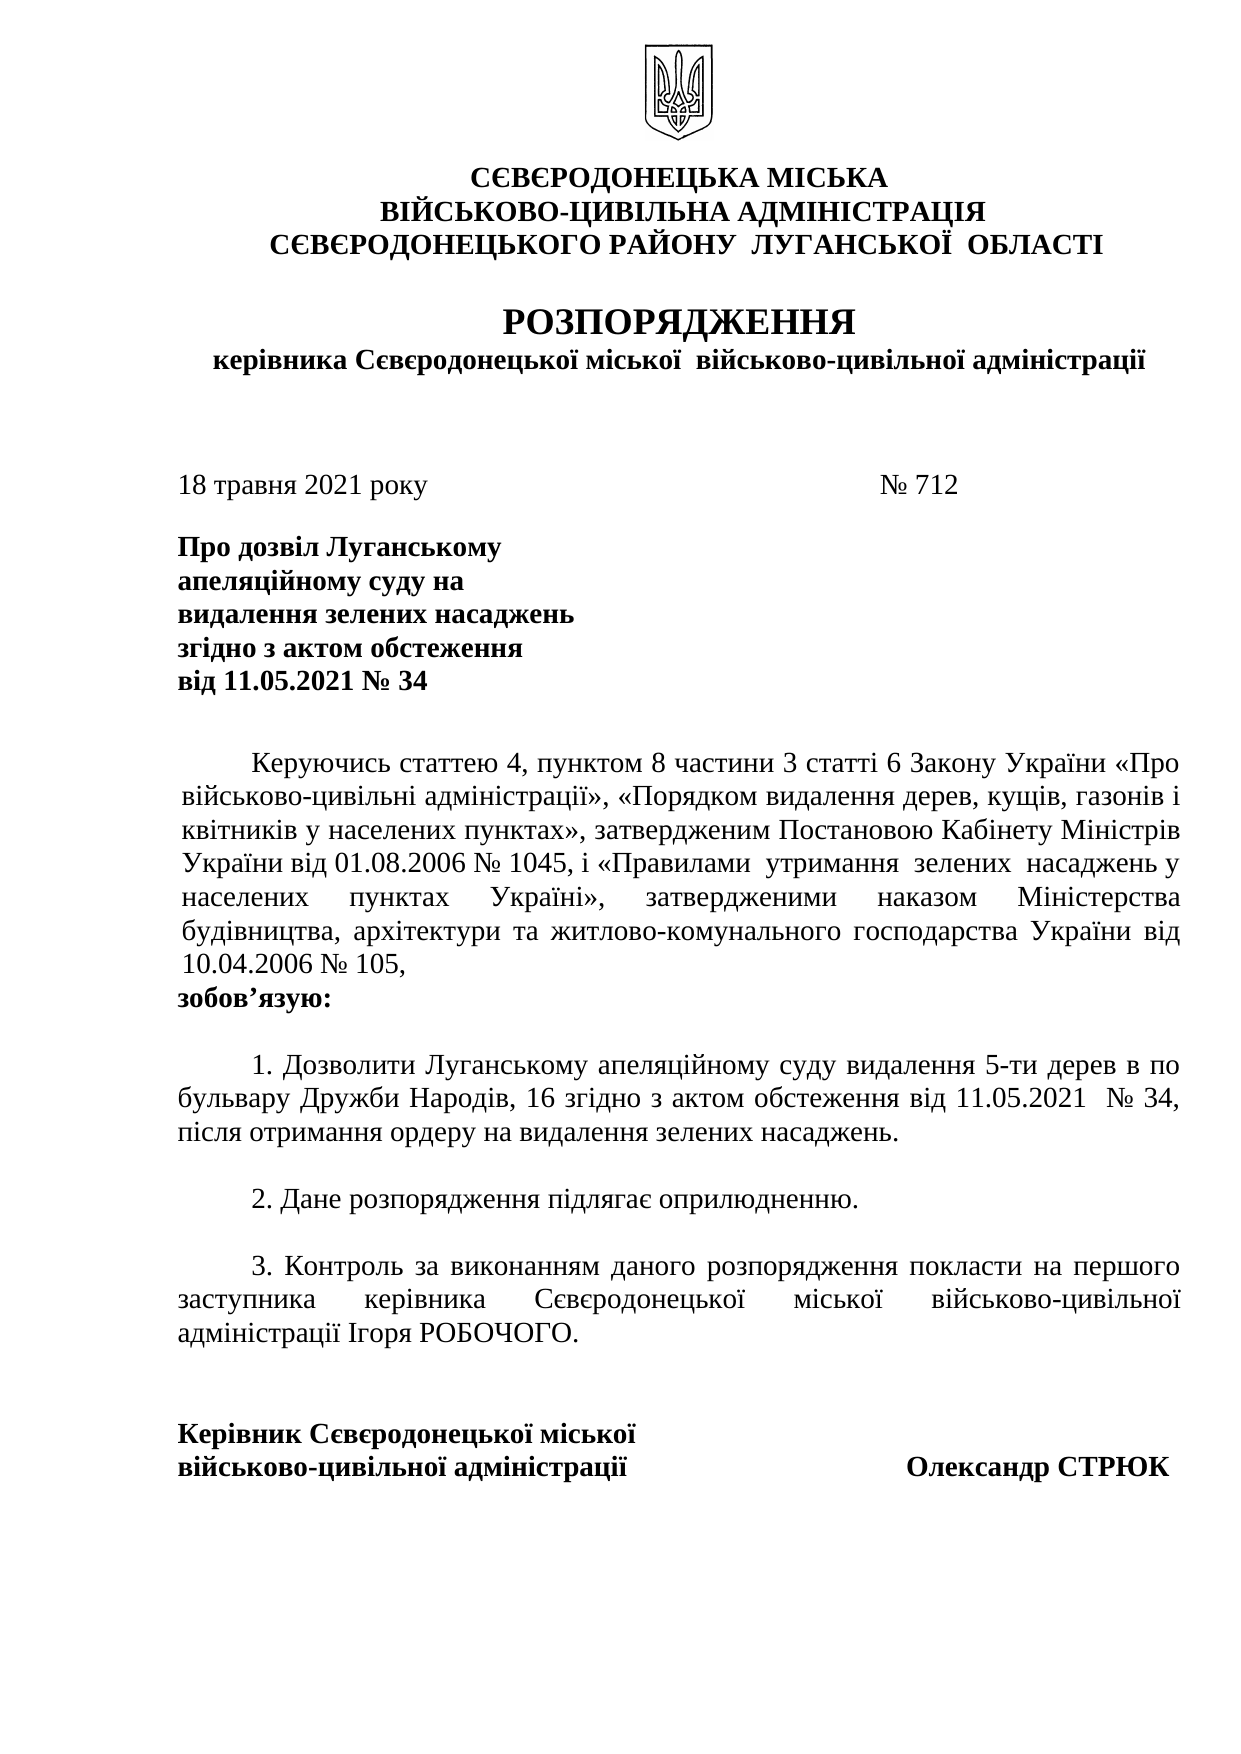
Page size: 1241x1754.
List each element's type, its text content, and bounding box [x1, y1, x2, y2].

text 2. Дане розпорядження підлягає оприлюдненню. [177, 1181, 1181, 1214]
text зобов’язую: [177, 980, 1181, 1013]
text Керівник Сєвєродонецької міської [177, 1416, 1181, 1449]
subtitle видалення зелених насаджень [177, 596, 1181, 630]
text Керуючись статтею 4, пунктом 8 частини 3 статті 6 Закону України «Про військово-цивільні адміністрації», «Порядком видалення дерев, кущів, газонів і квітників у населених пунктах», затвердженим Постановою Кабінету Міністрів України від 01.08.2006 № 1045, і «Правилами утримання зелених насаджень у населених пунктах Україні», затвердженими наказом Міністерства будівництва, архітектури та житлово-комунального господарства України від 10.04.2006 № 105, [181, 745, 1181, 980]
subtitle Про дозвіл Луганському [177, 529, 1181, 563]
text 1. Дозволити Луганському апеляційному суду видалення 5-ти дерев в по бульвару Дружби Народів, 16 згідно з актом обстеження від 11.05.2021 № 34, після отримання ордеру на видалення зелених насаджень. [177, 1047, 1181, 1147]
text 18 травня 2021 року № 712 [177, 467, 1181, 500]
title РОЗПОРЯДЖЕННЯ [177, 299, 1181, 342]
subtitle згідно з актом обстеження [177, 630, 1181, 663]
text від 11.05.2021 № 34 [177, 663, 1181, 697]
text військово-цивільної адміністрації Олександр СТРЮК [177, 1449, 1181, 1483]
text 3. Контроль за виконанням даного розпорядження покласти на першого заступника керівника Сєвєродонецької міської військово-цивільної адміністрації Ігоря РОБОЧОГО. [177, 1248, 1181, 1349]
subtitle апеляційному суду на [177, 563, 1181, 596]
text ВІЙСЬКОВО-ЦИВІЛЬНА АДМІНІСТРАЦІЯ [177, 194, 1181, 227]
text СЄВЄРОДОНЕЦЬКА МІСЬКА [177, 160, 1181, 194]
text керівника Сєвєродонецької міської військово-цивільної адміністрації [177, 342, 1181, 376]
text СЄВЄРОДОНЕЦЬКОГО РАЙОНУ ЛУГАНСЬКОЇ ОБЛАСТІ [177, 227, 1181, 261]
